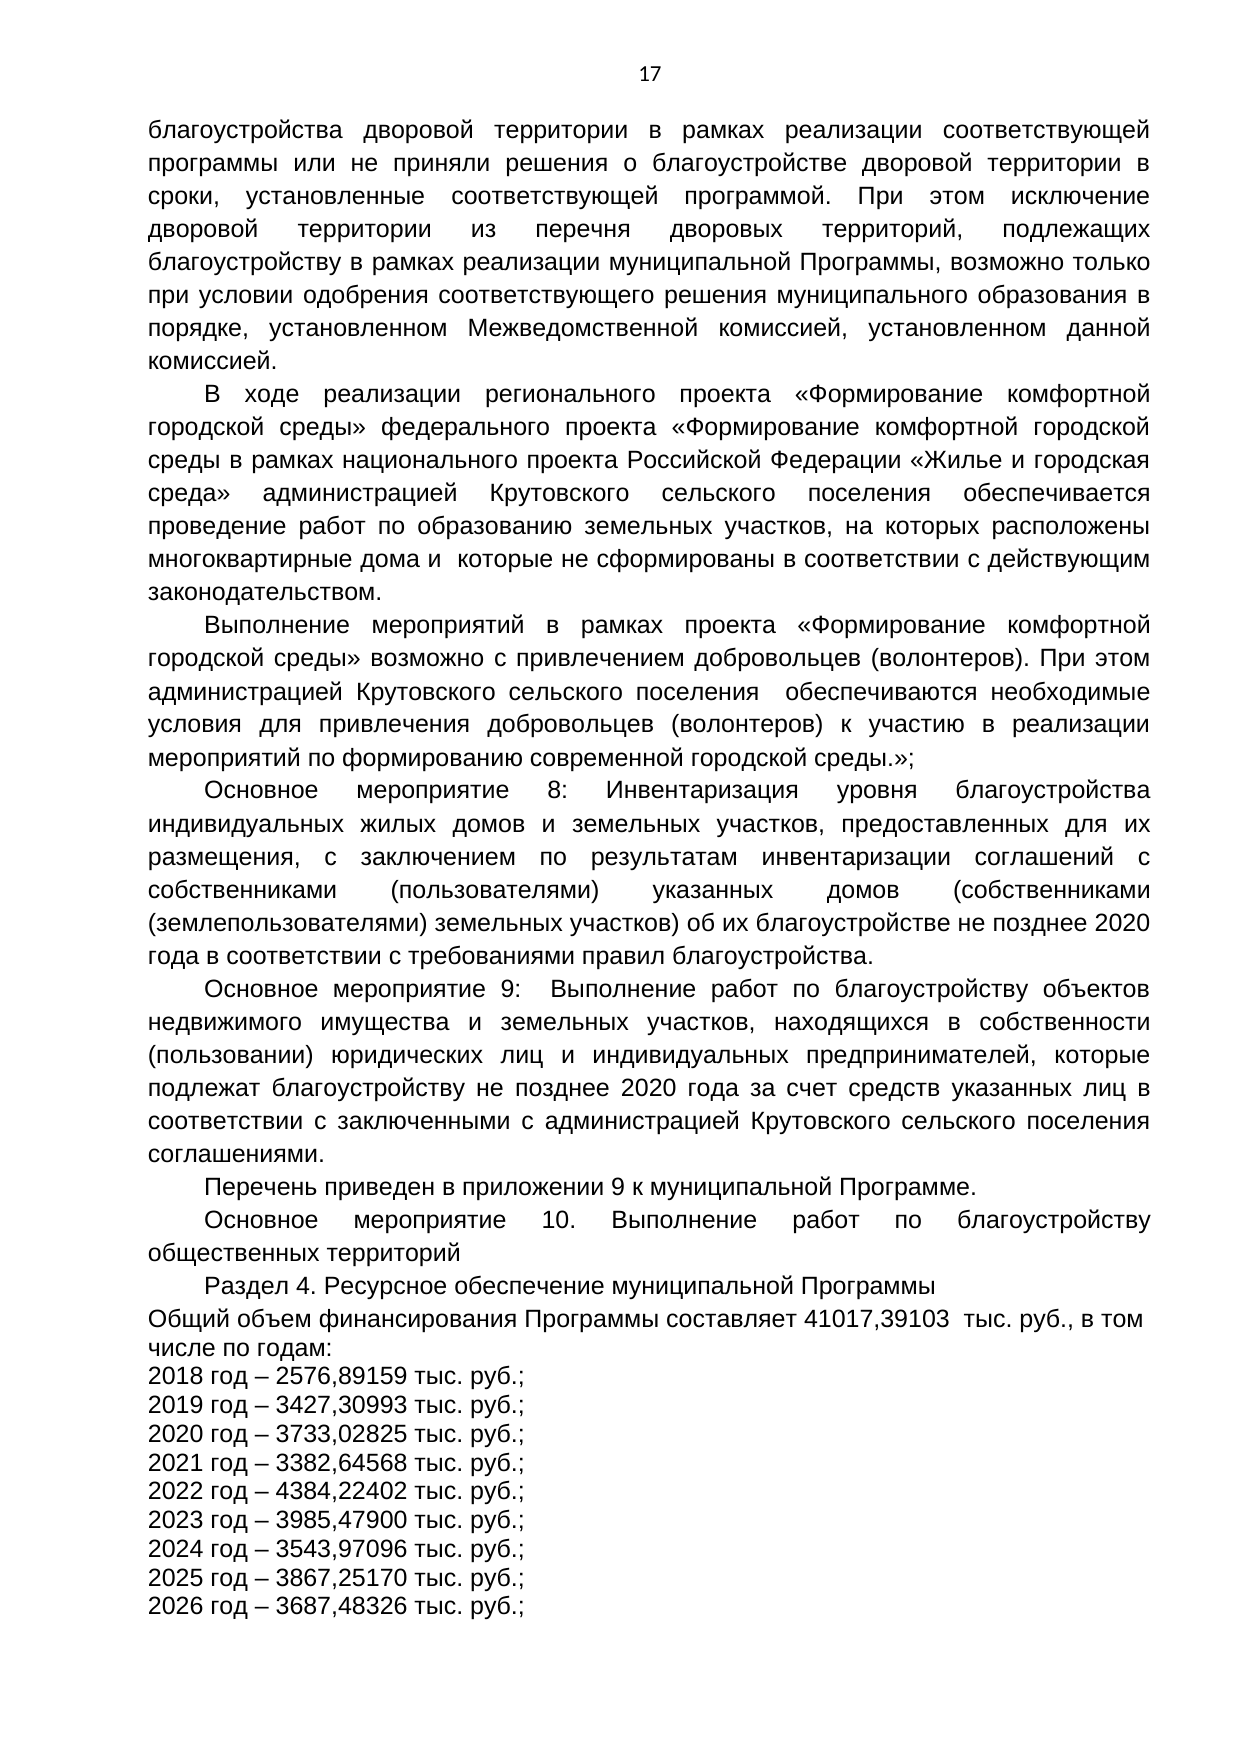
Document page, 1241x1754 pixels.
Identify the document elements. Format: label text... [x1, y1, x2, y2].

text 2021 год – 3382,64568 тыс. руб.; [148, 1448, 1152, 1476]
text Основное мероприятие 10. Выполнение работ по благоустройству общественных территорий [148, 1205, 1152, 1267]
text 2020 год – 3733,02825 тыс. руб.; [148, 1419, 1152, 1448]
text 2024 год – 3543,97096 тыс. руб.; [148, 1534, 1152, 1563]
text Перечень приведен в приложении 9 к муниципальной Программе. [148, 1172, 1152, 1201]
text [148, 115, 1152, 375]
text 2026 год – 3687,48326 тыс. руб.; [148, 1591, 1152, 1620]
text 2022 год – 4384,22402 тыс. руб.; [148, 1476, 1152, 1505]
text В ходе реализации регионального проекта «Формирование комфортной городской среды» федерального проекта «Формирование комфортной городской среды в рамках национального проекта Российской Федерации «Жилье и городская среда» администрацией Крутовского сельского поселения обеспечивается проведение работ по образованию земельных участков, на которых расположены многоквартирные дома и которые не сформированы в соответствии с действующим законодательством. [148, 379, 1152, 606]
text Выполнение мероприятий в рамках проекта «Формирование комфортной городской среды» возможно с привлечением добровольцев (волонтеров). При этом администрацией Крутовского сельского поселения обеспечиваются необходимые условия для привлечения добровольцев (волонтеров) к участию в реализации мероприятий по формированию современной городской среды.»; [148, 610, 1152, 771]
text 2019 год – 3427,30993 тыс. руб.; [148, 1390, 1152, 1419]
text Общий объем финансирования Программы составляет 41017,39103 тыс. руб., в том числе по годам: [148, 1304, 1152, 1361]
text 2023 год – 3985,47900 тыс. руб.; [148, 1505, 1152, 1534]
text 2018 год – 2576,89159 тыс. руб.; [148, 1361, 1152, 1390]
text Основное мероприятие 8: Инвентаризация уровня благоустройства индивидуальных жилых домов и земельных участков, предоставленных для их размещения, с заключением по результатам инвентаризации соглашений с собственниками (пользователями) указанных домов (собственниками (землепользователями) земельных участков) об их благоустройстве не позднее 2020 года в соответствии с требованиями правил благоустройства. [148, 776, 1152, 969]
text 2025 год – 3867,25170 тыс. руб.; [148, 1563, 1152, 1591]
text Основное мероприятие 9: Выполнение работ по благоустройству объектов недвижимого имущества и земельных участков, находящихся в собственности (пользовании) юридических лиц и индивидуальных предпринимателей, которые подлежат благоустройству не позднее 2020 года за счет средств указанных лиц в соответствии с заключенными с администрацией Крутовского сельского поселения соглашениями. [148, 974, 1152, 1167]
text Раздел 4. Ресурсное обеспечение муниципальной Программы [148, 1271, 1152, 1299]
